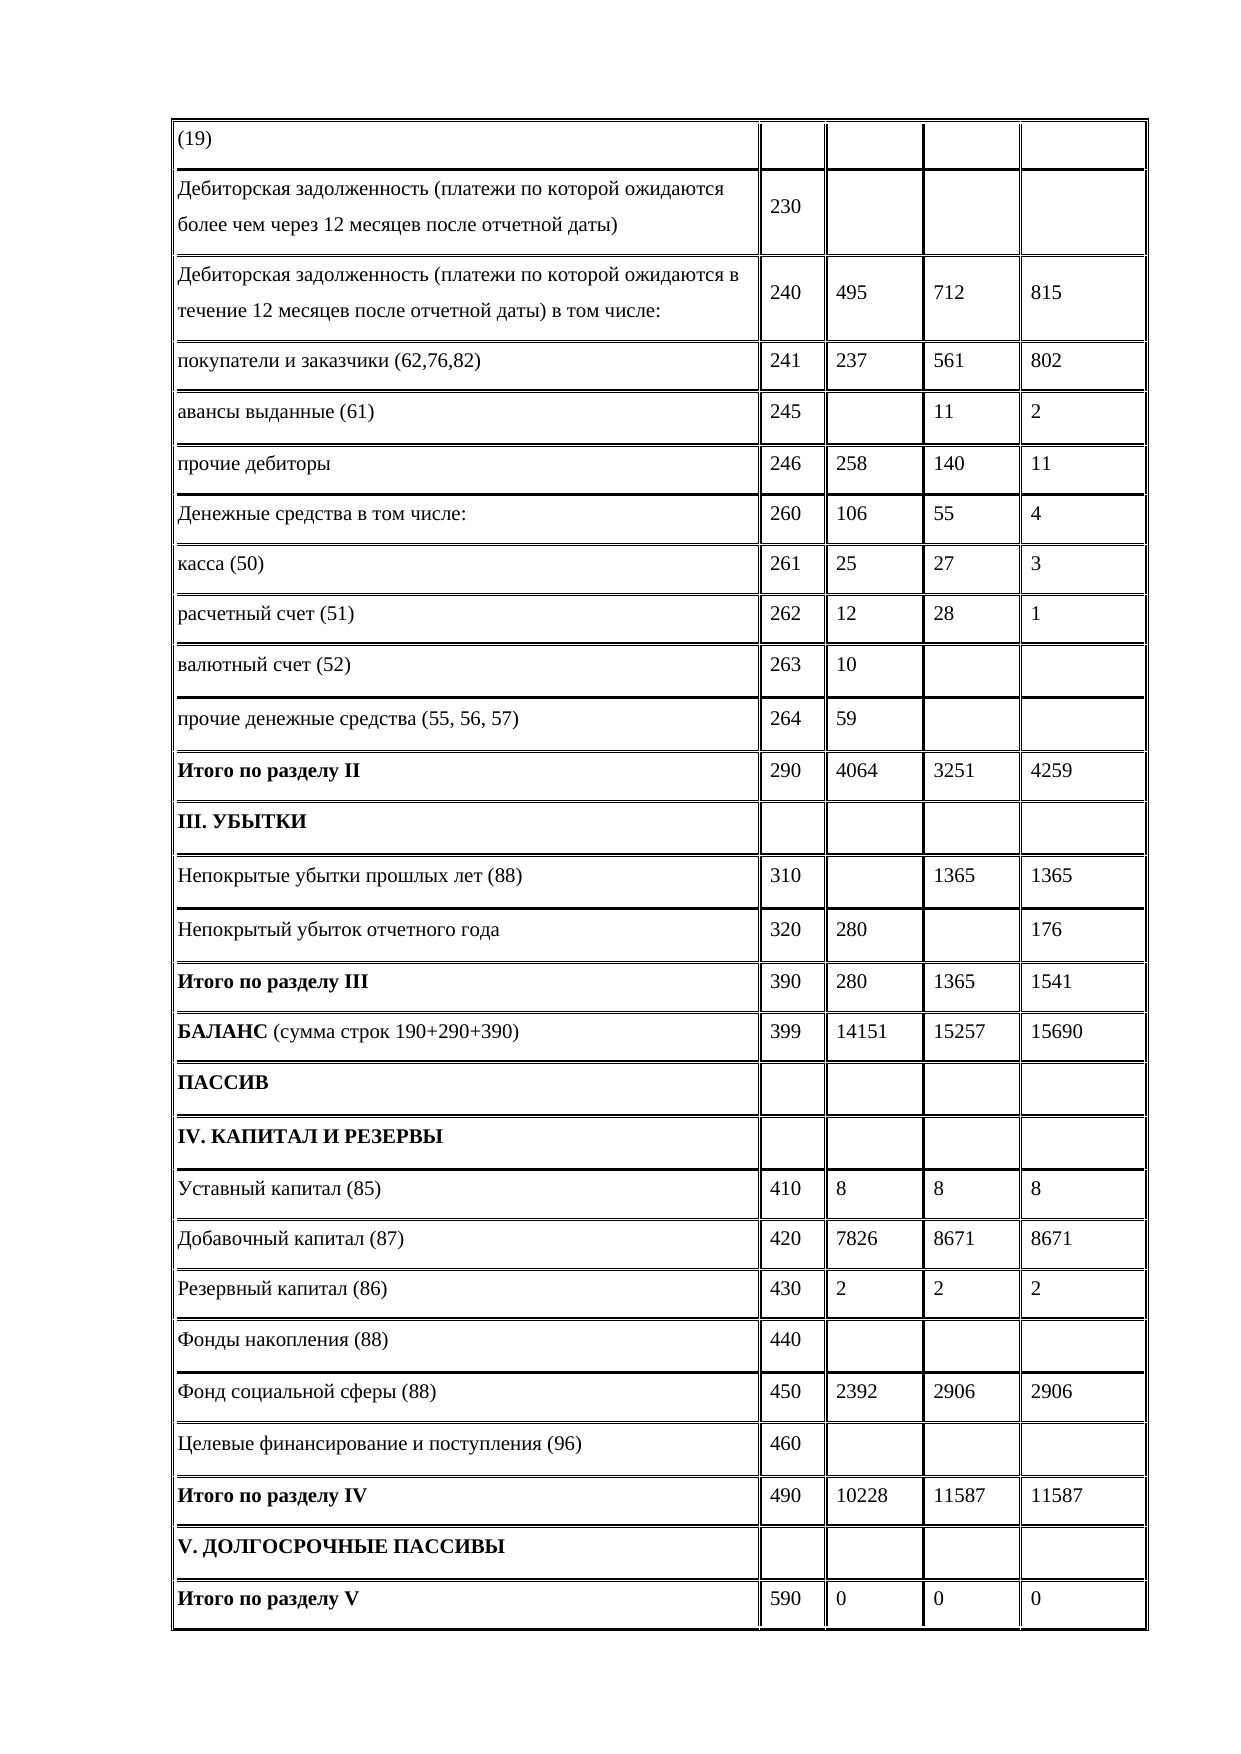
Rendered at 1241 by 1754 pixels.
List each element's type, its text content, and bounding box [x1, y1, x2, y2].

table_cell 8671 [1021, 1218, 1147, 1267]
table_cell [1022, 1114, 1146, 1168]
table_cell 10 [828, 646, 922, 696]
table_cell 12 [828, 596, 922, 642]
table_cell 495 [828, 257, 922, 339]
table_cell [1022, 168, 1147, 254]
table_cell [828, 857, 922, 907]
table_cell 2392 [828, 1374, 922, 1421]
table_cell [1022, 1060, 1146, 1114]
table_cell [1021, 1421, 1147, 1474]
table_cell [762, 1064, 824, 1114]
table_cell IV. КАПИТАЛ И РЕЗЕРВЫ [174, 1114, 758, 1168]
table_cell 2 [828, 1271, 922, 1317]
table_cell 1365 [925, 857, 1019, 907]
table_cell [174, 120, 760, 168]
table_cell 290 [762, 753, 824, 799]
table_cell 15690 [1021, 1011, 1147, 1060]
table_cell 237 [828, 343, 922, 389]
table_cell авансы выданные (61) [174, 389, 758, 443]
table_cell [925, 1064, 1019, 1114]
table_cell 4259 [1021, 750, 1147, 799]
table_cell [925, 1118, 1019, 1168]
table_cell [828, 1064, 922, 1114]
table_cell 8 [1022, 1168, 1147, 1218]
table_cell 2906 [925, 1374, 1019, 1421]
table_cell 4 [1022, 493, 1147, 543]
table_cell [828, 1118, 922, 1168]
table_cell 2906 [1022, 1371, 1145, 1421]
table_cell Итого по разделу V [174, 1578, 760, 1628]
table_cell 802 [1022, 340, 1146, 389]
table_cell 450 [762, 1374, 824, 1421]
table_cell 440 [762, 1321, 824, 1371]
table_cell 1 [1022, 593, 1146, 642]
table_cell 240 [762, 257, 824, 339]
table_cell 399 [762, 1014, 824, 1060]
table_cell Итого по разделу IV [174, 1475, 758, 1524]
table_cell 106 [828, 496, 922, 543]
table_cell 2 [1022, 1268, 1146, 1317]
table_cell V. ДОЛГОСРОЧНЫЕ ПАССИВЫ [174, 1524, 758, 1578]
table_cell 490 [762, 1478, 824, 1524]
table_cell 261 [762, 546, 824, 592]
table_cell 176 [1022, 907, 1145, 961]
table_cell 712 [925, 257, 1019, 339]
table_cell Уставный капитал (85) [173, 1168, 758, 1218]
table_cell Итого по разделу III [173, 961, 760, 1011]
table_cell 122 [923, 122, 1021, 168]
table_cell 420 [762, 1221, 824, 1267]
table_cell 262 [762, 596, 824, 642]
table_cell 28 [925, 596, 1019, 642]
table_cell 41 [826, 122, 923, 168]
table_cell 1365 [1022, 853, 1146, 907]
table_cell [828, 1321, 922, 1371]
table_cell Итого по разделу II [173, 750, 760, 799]
table_cell Дебиторская задолженность (платежи по которой ожидаются более чем через 12 месяцев после отчетной даты) [173, 168, 758, 254]
table_cell 2 [1022, 389, 1146, 443]
table_cell [925, 803, 1019, 853]
table_cell 55 [925, 496, 1019, 543]
table_cell Целевые финансирование и поступления (96) [173, 1421, 760, 1474]
table_cell 3251 [925, 753, 1019, 799]
table_cell 230 [762, 171, 824, 254]
table_cell [1022, 1524, 1146, 1578]
table_cell [925, 171, 1019, 254]
table_cell [1022, 696, 1145, 750]
table_cell Непокрытый убыток отчетного года [174, 907, 758, 961]
table_cell 258 [828, 447, 922, 493]
table_cell 11 [1022, 443, 1146, 493]
table_cell 280 [828, 964, 922, 1011]
table_cell 25 [828, 546, 922, 592]
table_cell [762, 803, 824, 853]
table_cell ПАССИВ [174, 1060, 758, 1114]
table_cell 245 [762, 393, 824, 443]
table_cell 263 [762, 646, 824, 696]
table_cell [925, 646, 1019, 696]
table_cell 0 [1021, 1578, 1146, 1628]
table_cell [828, 1424, 922, 1474]
table_cell прочие дебиторы [174, 443, 758, 493]
table_cell Резервный капитал (86) [174, 1268, 758, 1317]
table_cell [762, 1528, 824, 1578]
table_cell 3 [1021, 543, 1147, 592]
table_cell 10228 [828, 1478, 922, 1524]
table_cell 260 [762, 496, 824, 543]
table_cell 4064 [828, 753, 922, 799]
table_cell Фонд социальной сферы (88) [174, 1371, 758, 1421]
table_cell 8 [925, 1171, 1019, 1218]
table_cell 460 [762, 1424, 824, 1474]
table_cell [925, 699, 1019, 750]
table_cell 8671 [925, 1221, 1019, 1267]
table_cell [925, 910, 1019, 961]
table_cell [828, 803, 922, 853]
table_cell Денежные средства в том числе: [173, 493, 758, 543]
table_cell [1022, 642, 1146, 696]
table_cell 140 [925, 447, 1019, 493]
table_cell Добавочный капитал (87) [173, 1218, 760, 1267]
table_cell 1365 [925, 964, 1019, 1011]
table_cell Непокрытые убытки прошлых лет (88) [174, 853, 758, 907]
table_cell 815 [1021, 254, 1147, 339]
table_cell 14151 [828, 1014, 922, 1060]
table_cell 264 [762, 699, 824, 750]
table_cell 430 [762, 1271, 824, 1317]
table_cell III. УБЫТКИ [174, 800, 758, 853]
table_cell расчетный счет (51) [174, 593, 758, 642]
table_cell 0 [826, 1582, 923, 1628]
table_cell 280 [828, 910, 922, 961]
table_cell 0 [923, 1582, 1021, 1628]
table_cell 70 [1021, 122, 1145, 168]
table_cell 590 [760, 1578, 826, 1628]
table_cell Дебиторская задолженность (платежи по которой ожидаются в течение 12 месяцев после отчетной даты) в том числе: [173, 254, 760, 339]
table_cell касса (50) [173, 543, 760, 592]
table_cell 59 [828, 699, 922, 750]
table_cell [1022, 800, 1146, 853]
table_cell 241 [762, 343, 824, 389]
table_cell 2 [925, 1271, 1019, 1317]
table_cell 8 [828, 1171, 922, 1218]
table_cell 410 [762, 1171, 824, 1218]
table_cell 1541 [1021, 961, 1147, 1011]
table_cell 220 [760, 120, 826, 168]
table_cell 246 [762, 447, 824, 493]
table_cell Фонды накопления (88) [174, 1317, 758, 1371]
table_cell БАЛАНС (сумма строк 190+290+390) [173, 1011, 760, 1060]
table_cell 11587 [1022, 1475, 1146, 1524]
table_cell [1022, 1317, 1146, 1371]
table_cell [828, 1528, 922, 1578]
table_cell 11 [925, 393, 1019, 443]
table_cell [828, 171, 922, 254]
table_cell покупатели и заказчики (62,76,82) [174, 340, 758, 389]
table_cell 27 [925, 546, 1019, 592]
table_cell [828, 393, 922, 443]
table_cell [762, 1118, 824, 1168]
table_cell [925, 1424, 1019, 1474]
table_cell валютный счет (52) [174, 642, 758, 696]
table_cell [925, 1321, 1019, 1371]
table_cell 390 [762, 964, 824, 1011]
table_cell 320 [762, 910, 824, 961]
table_cell 11587 [925, 1478, 1019, 1524]
table_cell 310 [762, 857, 824, 907]
table_cell 561 [925, 343, 1019, 389]
table_cell [925, 1528, 1019, 1578]
table_cell 15257 [925, 1014, 1019, 1060]
table_cell 7826 [828, 1221, 922, 1267]
table_cell прочие денежные средства (55, 56, 57) [174, 696, 758, 750]
